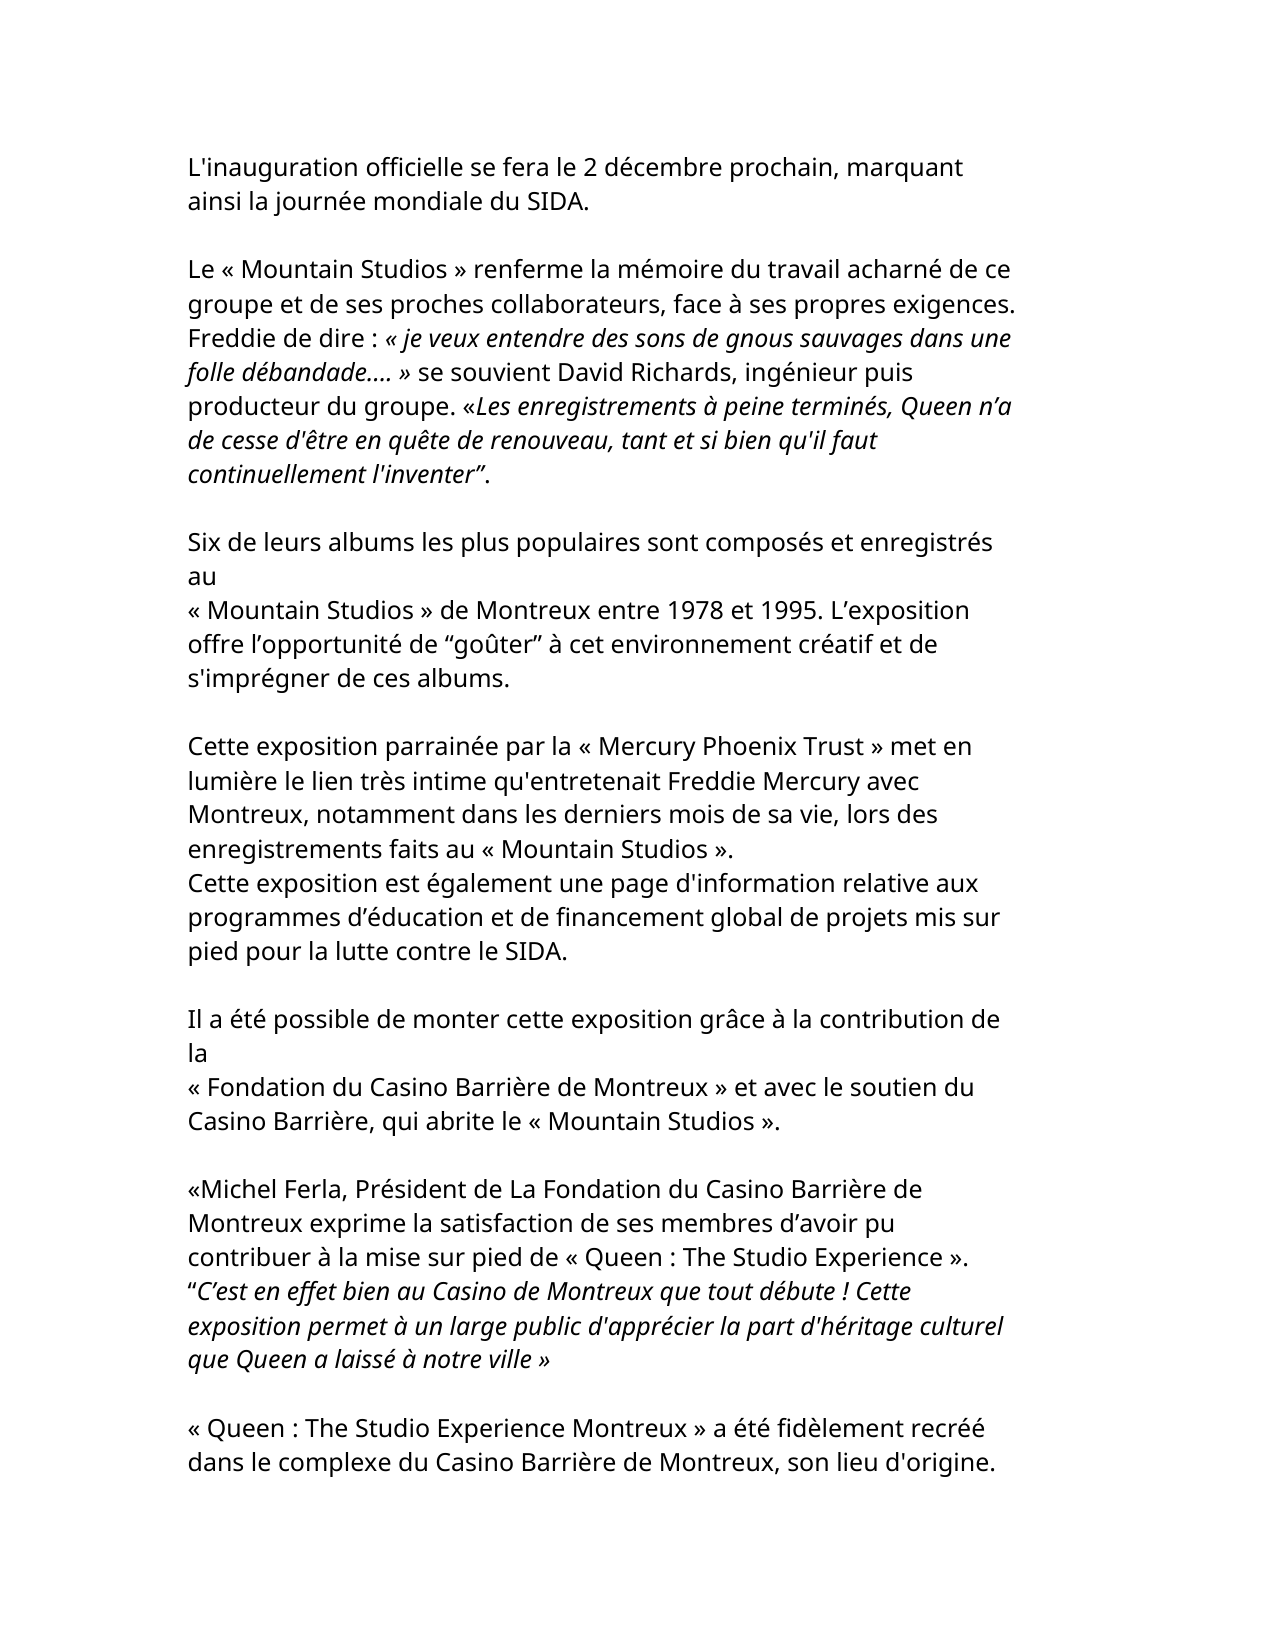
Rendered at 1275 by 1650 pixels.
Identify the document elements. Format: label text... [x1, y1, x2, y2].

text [187, 150, 1019, 218]
text « Fondation du Casino Barrière de Montreux » et avec le soutien du Casino Barrière, qui abrite le « Mountain Studios ». [187, 1070, 1019, 1138]
text Six de leurs albums les plus populaires sont composés et enregistrés au [187, 525, 1019, 593]
text Cette exposition parrainée par la « Mercury Phoenix Trust » met en lumière le lien très intime qu'entretenait Freddie Mercury avec Montreux, notamment dans les derniers mois de sa vie, lors des enregistrements faits au « Mountain Studios ». [187, 729, 1019, 865]
text Le « Mountain Studios » renferme la mémoire du travail acharné de ce groupe et de ses proches collaborateurs, face à ses propres exigences. Freddie de dire : « je veux entendre des sons de gnous sauvages dans une folle débandade.... » se souvient David Richards, ingénieur puis producteur du groupe. «Les enregistrements à peine terminés, Queen n’a de cesse d'être en quête de renouveau, tant et si bien qu'il faut continuellement l'inventer”. [187, 252, 1019, 491]
text Cette exposition est également une page d'information relative aux programmes d’éducation et de financement global de projets mis sur pied pour la lutte contre le SIDA. [187, 865, 1019, 967]
text « Mountain Studios » de Montreux entre 1978 et 1995. L’exposition offre l’opportunité de “goûter” à cet environnement créatif et de s'imprégner de ces albums. [187, 593, 1019, 695]
text «Michel Ferla, Président de La Fondation du Casino Barrière de Montreux exprime la satisfaction de ses membres d’avoir pu contribuer à la mise sur pied de « Queen : The Studio Experience ». “C’est en effet bien au Casino de Montreux que tout débute ! Cette exposition permet à un large public d'apprécier la part d'héritage culturel que Queen a laissé à notre ville » [187, 1172, 1019, 1376]
text Il a été possible de monter cette exposition grâce à la contribution de la [187, 1002, 1019, 1070]
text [187, 1410, 1019, 1478]
